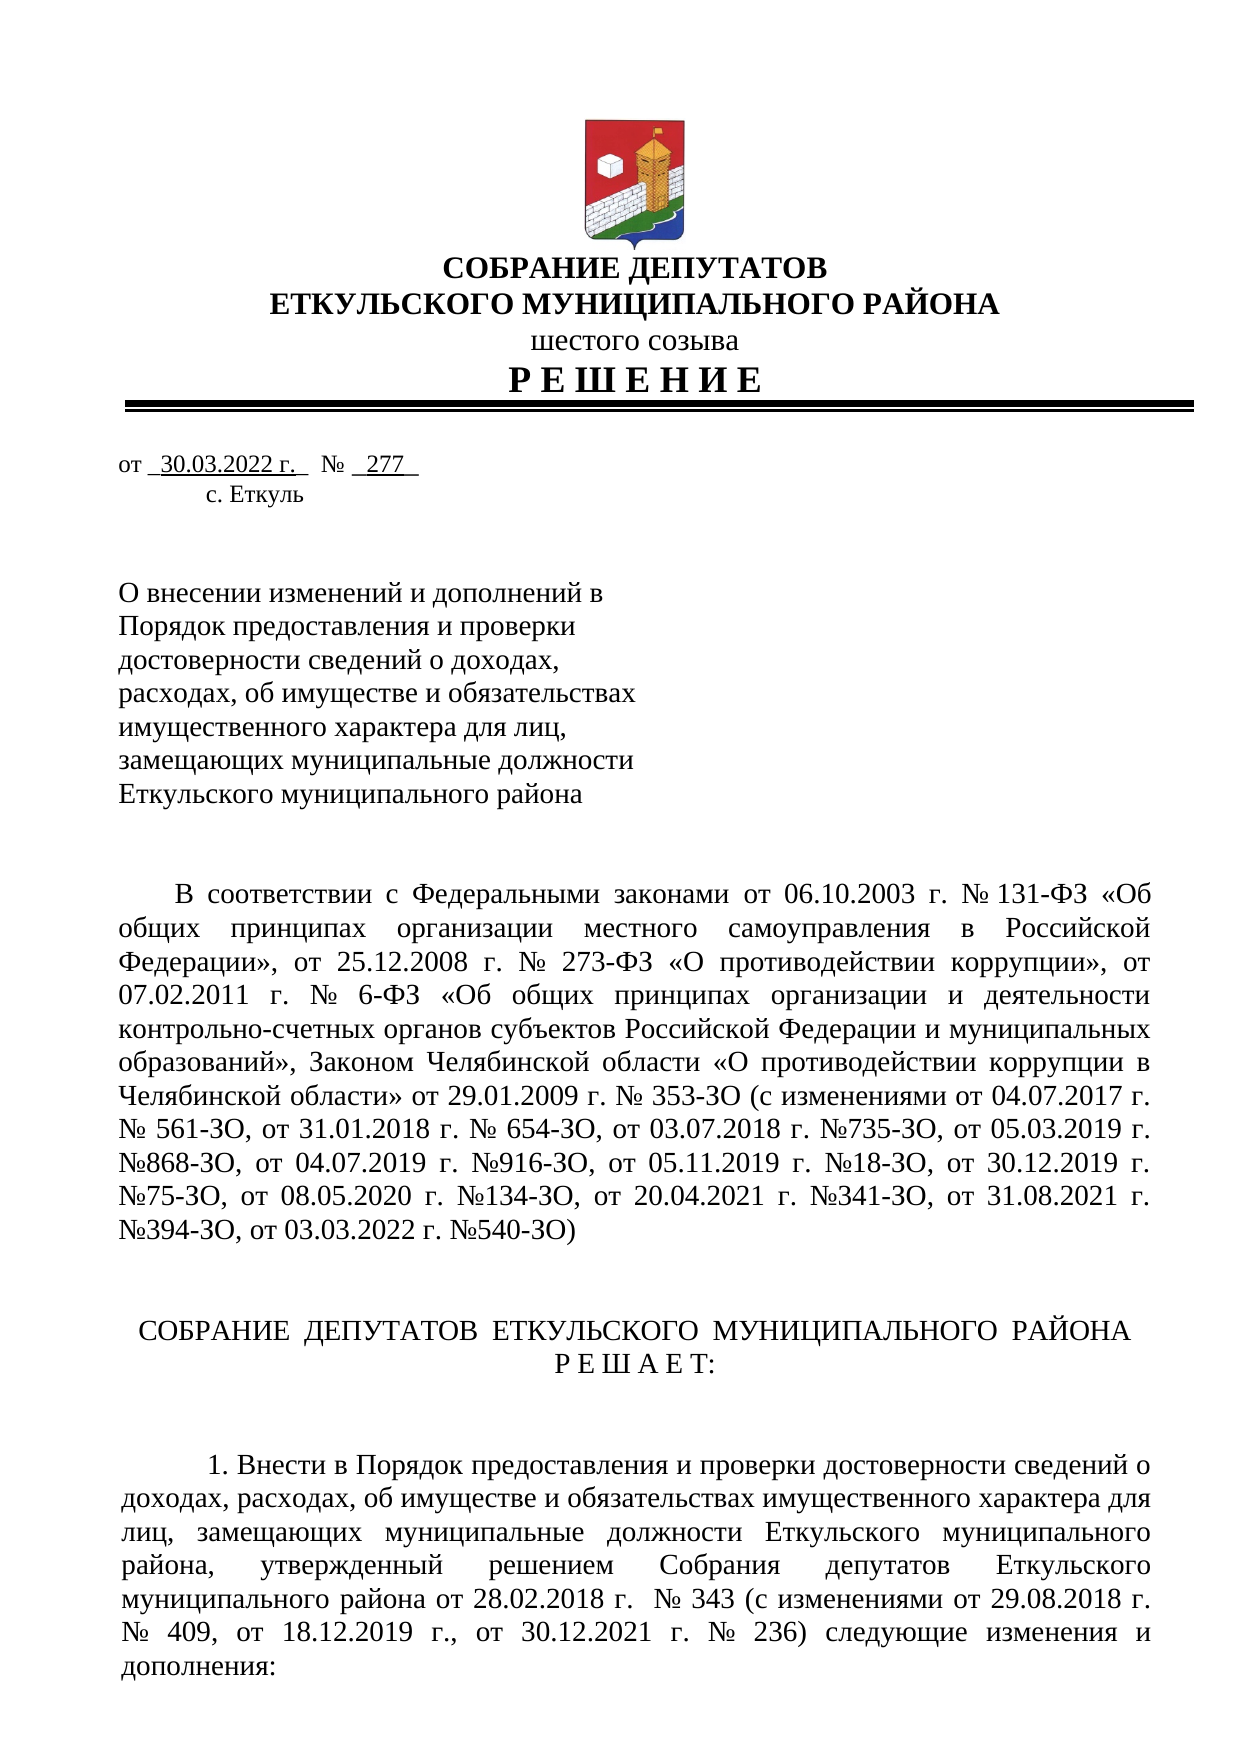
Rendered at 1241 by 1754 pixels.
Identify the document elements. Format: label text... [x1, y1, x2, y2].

text от _30.03.2022 г._ № _277_ [118, 445, 1152, 479]
text Еткульского муниципального района [118, 776, 1152, 809]
text СОБРАНИЕ ДЕПУТАТОВ [118, 249, 1152, 285]
text 1. Внести в Порядок предоставления и проверки достоверности сведений о доходах, расходах, об имуществе и обязательствах имущественного характера для лиц, замещающих муниципальные должности Еткульского муниципального района, утвержденный решением Собрания депутатов Еткульского муниципального района от 28.02.2018 г. № 343 (с изменениями от 29.08.2018 г. № 409, от 18.12.2019 г., от 30.12.2021 г. № 236) следующие изменения и дополнения: [121, 1447, 1152, 1682]
picture [584, 118, 686, 250]
text СОБРАНИЕ ДЕПУТАТОВ ЕТКУЛЬСКОГО МУНИЦИПАЛЬНОГО РАЙОНА [118, 1313, 1152, 1346]
text ЕТКУЛЬСКОГО МУНИЦИПАЛЬНОГО РАЙОНА [118, 285, 1152, 321]
text расходах, об имуществе и обязательствах [118, 675, 1152, 709]
text В соответствии с Федеральными законами от 06.10.2003 г. № 131-ФЗ «Об общих принципах организации местного самоуправления в Российской Федерации», от 25.12.2008 г. № 273-ФЗ «О противодействии коррупции», от 07.02.2011 г. № 6-ФЗ «Об общих принципах организации и деятельности контрольно-счетных органов субъектов Российской Федерации и муниципальных образований», Законом Челябинской области «О противодействии коррупции в Челябинской области» от 29.01.2009 г. № 353-ЗО (с изменениями от 04.07.2017 г. № 561-ЗО, от 31.01.2018 г. № 654-ЗО, от 03.07.2018 г. №735-ЗО, от 05.03.2019 г. №868-ЗО, от 04.07.2019 г. №916-ЗО, от 05.11.2019 г. №18-ЗО, от 30.12.2019 г. №75-ЗО, от 08.05.2020 г. №134-ЗО, от 20.04.2021 г. №341-ЗО, от 31.08.2021 г. №394-ЗО, от 03.03.2022 г. №540-ЗО) [118, 877, 1152, 1246]
text шестого созыва [118, 321, 1152, 357]
text замещающих муниципальные должности [118, 742, 1152, 776]
text Порядок предоставления и проверки [118, 608, 1152, 642]
text с. Еткуль [118, 479, 1152, 508]
text Р Е Ш Е Н И Е [118, 357, 1152, 400]
text Р Е Ш А Е Т: [118, 1346, 1152, 1380]
text имущественного характера для лиц, [118, 709, 1152, 742]
text О внесении изменений и дополнений в [118, 575, 1152, 608]
text достоверности сведений о доходах, [118, 642, 1152, 675]
